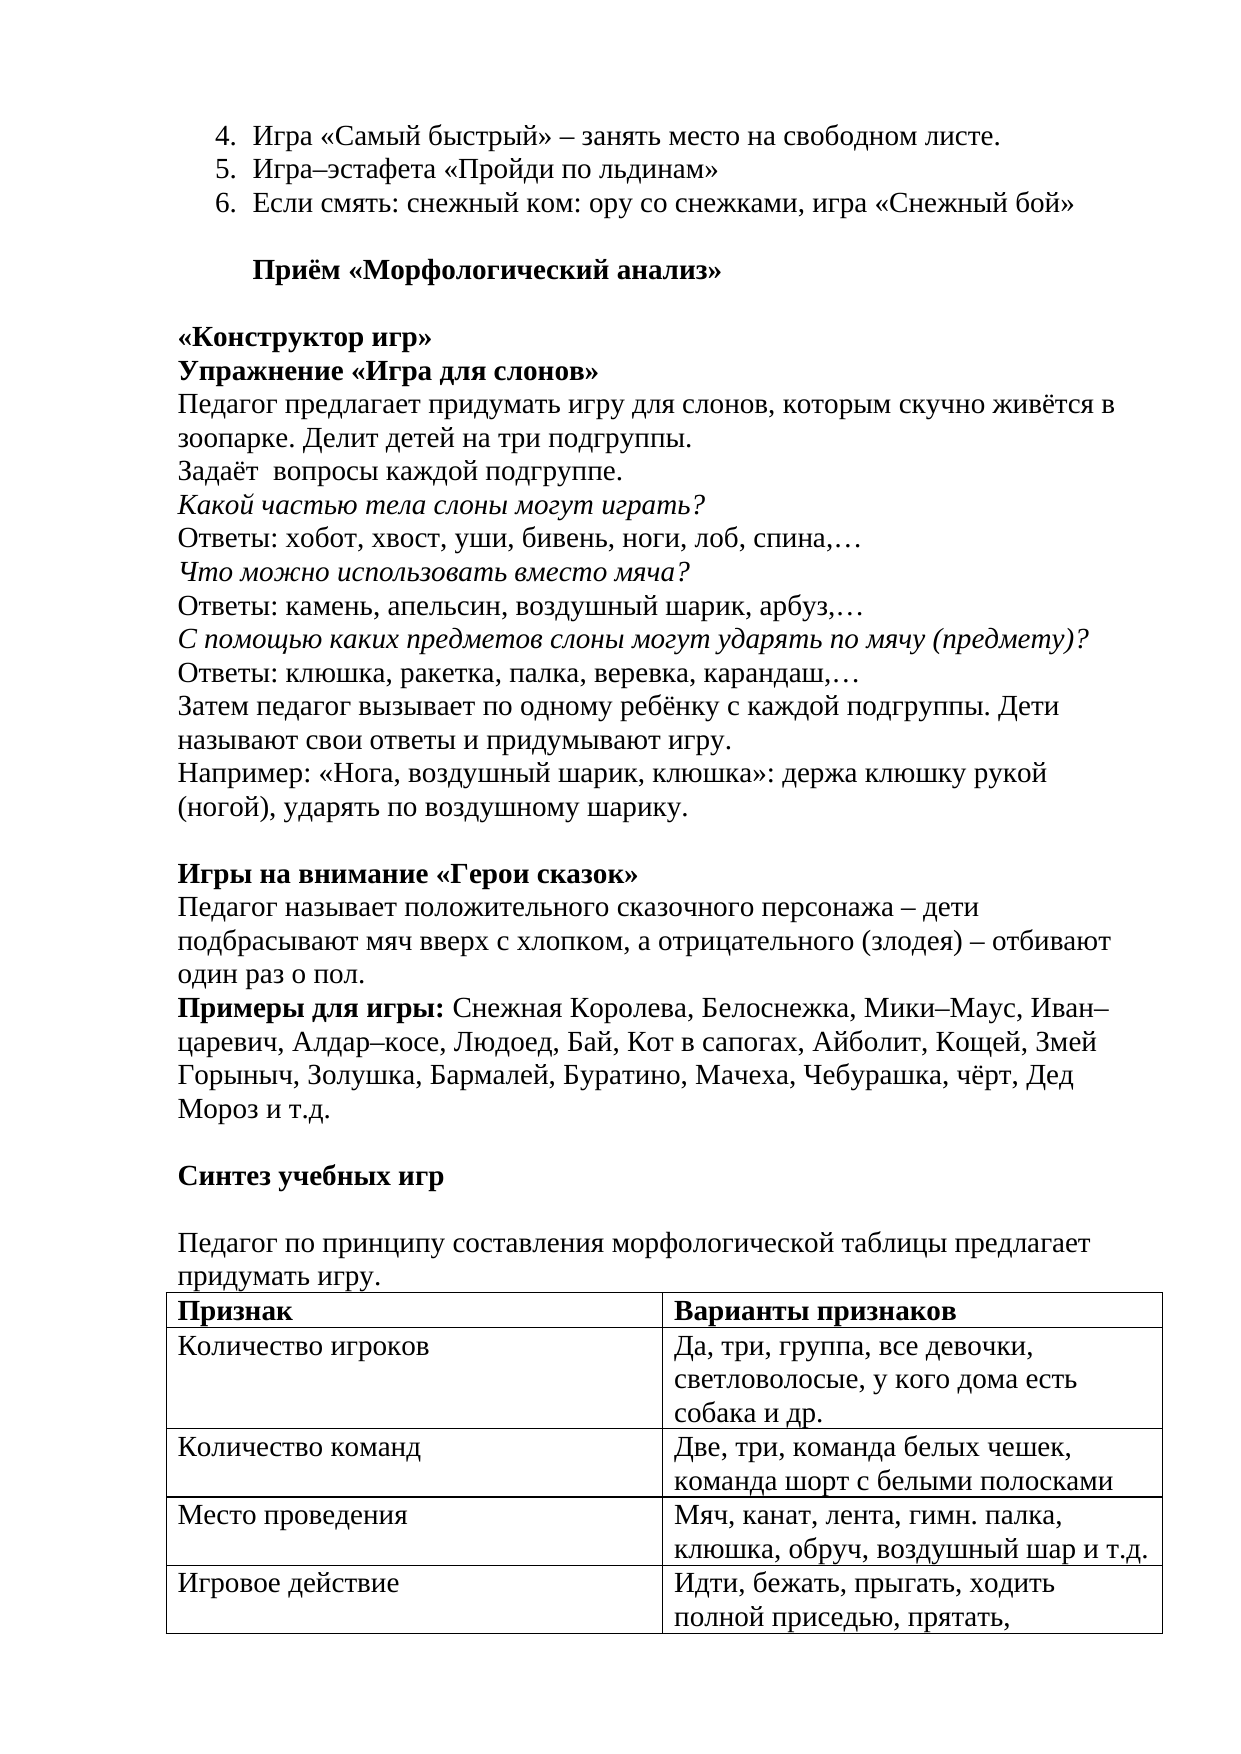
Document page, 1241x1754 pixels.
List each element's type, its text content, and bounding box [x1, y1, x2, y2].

table_header Признак [167, 1293, 662, 1327]
text Ответы: камень, апельсин, воздушный шарик, арбуз,… [177, 588, 1152, 621]
text Педагог по принципу составления морфологической таблицы предлагает придумать игру. [177, 1225, 1152, 1292]
text Например: «Нога, воздушный шарик, клюшка»: держа клюшку рукой (ногой), ударять по воздушному шарику. [177, 755, 1152, 822]
text Примеры для игры: Снежная Королева, Белоснежка, Мики–Маус, Иван–царевич, Алдар–косе, Людоед, Бай, Кот в сапогах, Айболит, Кощей, Змей Горыныч, Золушка, Бармалей, Буратино, Мачеха, Чебурашка, чёрт, Дед Мороз и т.д. [177, 990, 1152, 1124]
text С помощью каких предметов слоны могут ударять по мячу (предмету)? [177, 621, 1152, 655]
list Если смять: снежный ком: ору со снежками, игра «Снежный бой» [215, 185, 1152, 219]
text Синтез учебных игр [177, 1158, 1152, 1191]
text Что можно использовать вместо мяча? [177, 554, 1152, 588]
text Ответы: хобот, хвост, уши, бивень, ноги, лоб, спина,… [177, 521, 1152, 554]
list Игра–эстафета «Пройди по льдинам» [215, 152, 1152, 185]
list Приём «Морфологический анализ» [252, 252, 1152, 286]
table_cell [663, 1566, 1162, 1633]
text Упражнение «Игра для слонов» [177, 353, 1152, 386]
table_cell Количество команд [167, 1429, 662, 1496]
text Педагог предлагает придумать игру для слонов, которым скучно живётся в зоопарке. Делит детей на три подгруппы. [177, 386, 1152, 453]
text Какой частью тела слоны могут играть? [177, 487, 1152, 521]
table_cell Мяч, канат, лента, гимн. палка, клюшка, обруч, воздушный шар и т.д. [663, 1498, 1162, 1564]
table_header Варианты признаков [663, 1293, 1162, 1327]
text Педагог называет положительного сказочного персонажа – дети подбрасывают мяч вверх с хлопком, а отрицательного (злодея) – отбивают один раз о пол. [177, 889, 1152, 990]
text Игры на внимание «Герои сказок» [177, 856, 1152, 889]
text Ответы: клюшка, ракетка, палка, веревка, карандаш,… [177, 655, 1152, 688]
text «Конструктор игр» [177, 319, 1152, 353]
list Игра «Самый быстрый» – занять место на свободном листе. [215, 118, 1152, 152]
table_cell Игровое действие [167, 1566, 662, 1633]
table_cell Место проведения [167, 1498, 662, 1564]
table_cell Да, три, группа, все девочки, светловолосые, у кого дома есть собака и др. [663, 1328, 1162, 1428]
table_cell Количество игроков [167, 1328, 662, 1428]
text Задаёт вопросы каждой подгруппе. [177, 453, 1152, 487]
table_cell Две, три, команда белых чешек, команда шорт с белыми полосками [663, 1429, 1162, 1496]
text Затем педагог вызывает по одному ребёнку с каждой подгруппы. Дети называют свои ответы и придумывают игру. [177, 688, 1152, 755]
